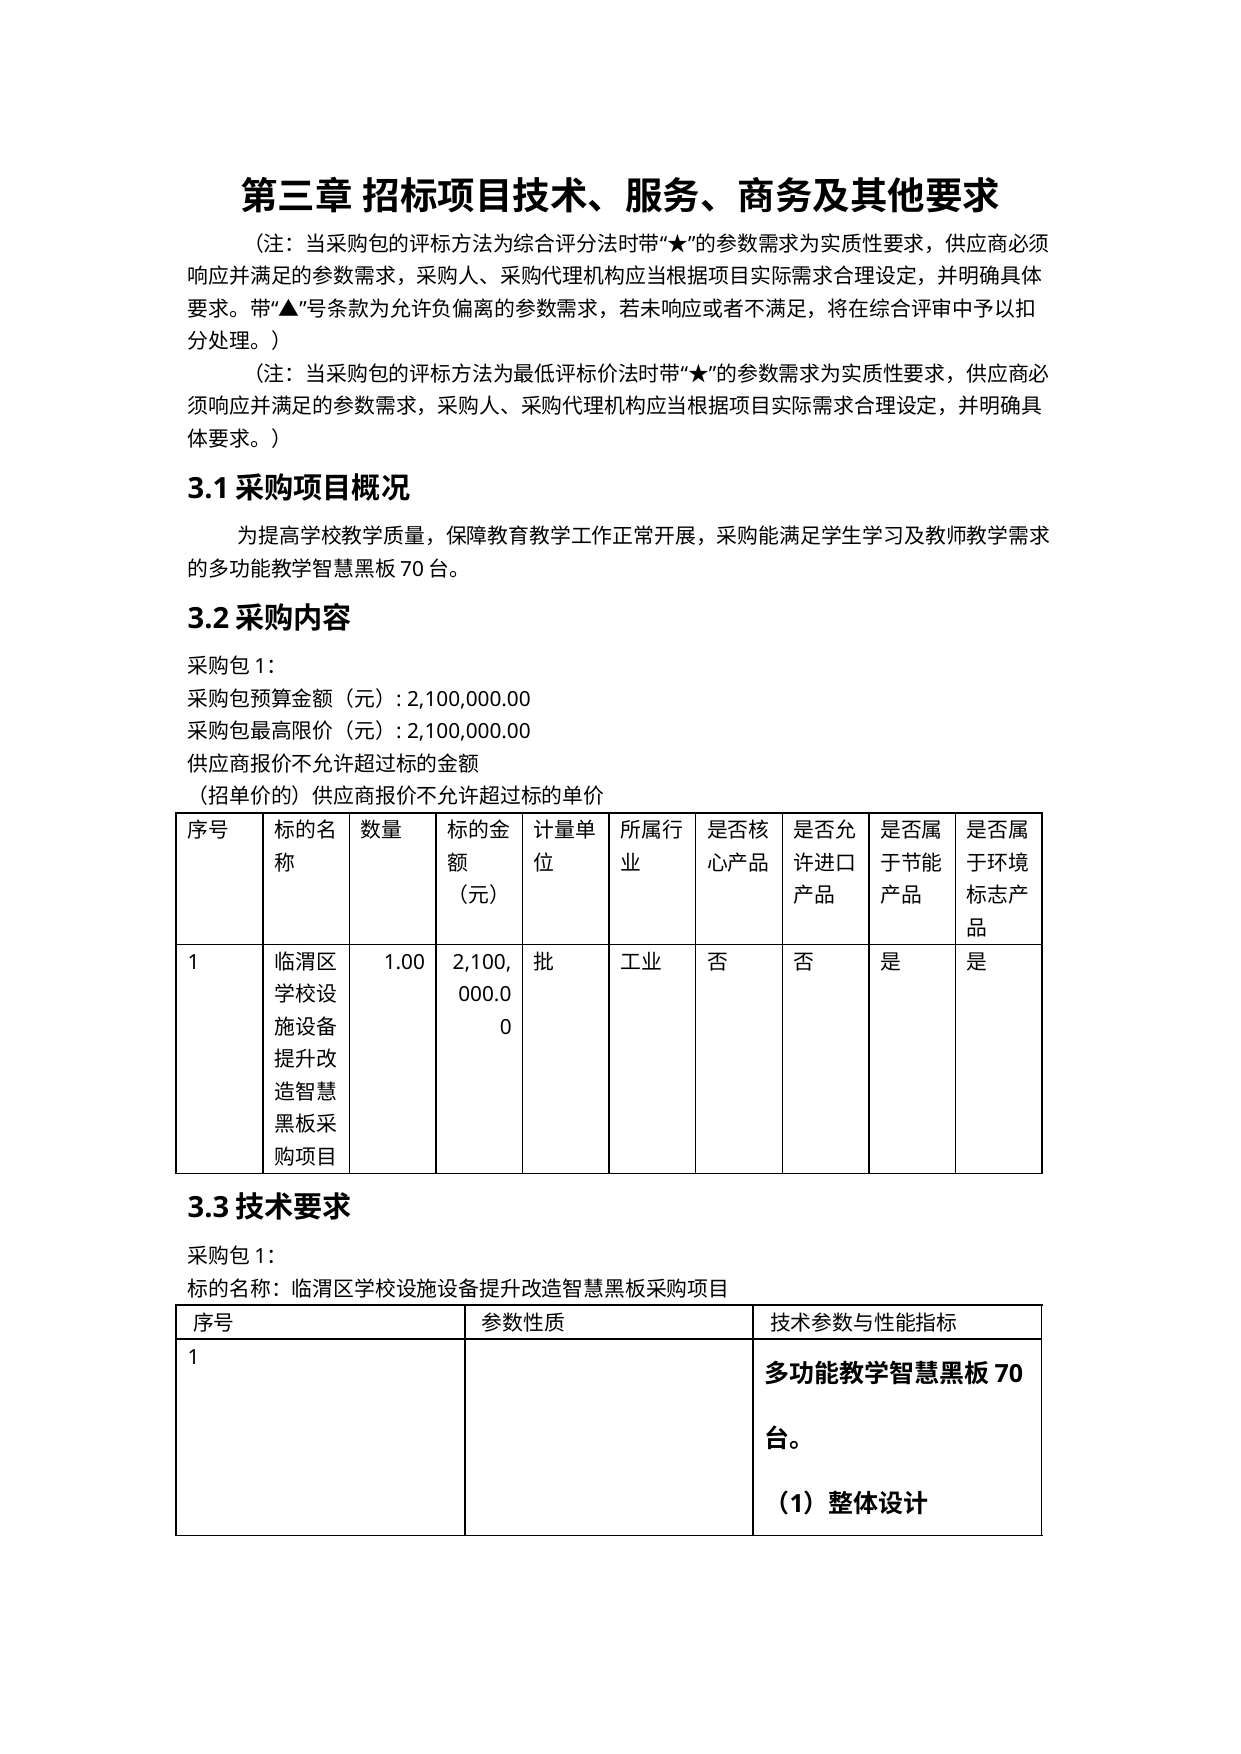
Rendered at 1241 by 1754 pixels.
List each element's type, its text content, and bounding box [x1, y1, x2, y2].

table_cell 1 [177, 945, 262, 1173]
table_header 是否允许进口产品 [783, 814, 868, 943]
text 采购包1： [187, 649, 1053, 682]
text 采购包预算金额（元）: 2,100,000.00 [187, 682, 1053, 714]
table_header 序号 [177, 1306, 464, 1338]
table_header 计量单位 [523, 814, 608, 943]
text 供应商报价不允许超过标的金额 [187, 747, 1053, 779]
table_header 参数性质 [466, 1306, 752, 1338]
table_cell 1 [177, 1340, 464, 1535]
table_cell 工业 [610, 945, 695, 1173]
table_cell 临渭区学校设施设备提升改造智慧黑板采购项目 [264, 945, 349, 1173]
table_header 是否属于节能产品 [870, 814, 955, 943]
table_cell 否 [696, 945, 782, 1173]
table_header 所属行业 [610, 814, 695, 943]
text 采购包1： [187, 1239, 1053, 1272]
text （招单价的）供应商报价不允许超过标的单价 [187, 779, 1053, 812]
table_header 技术参数与性能指标 [754, 1306, 1041, 1338]
table_cell 1.00 [350, 945, 435, 1173]
table_header 是否核心产品 [696, 814, 782, 943]
table_header 是否属于环境标志产品 [956, 814, 1041, 943]
text （注：当采购包的评标方法为最低评标价法时带“★”的参数需求为实质性要求，供应商必须响应并满足的参数需求，采购人、采购代理机构应当根据项目实际需求合理设定，并明确具体要求。） [187, 357, 1053, 454]
table_cell [466, 1340, 752, 1535]
text （注：当采购包的评标方法为综合评分法时带“★”的参数需求为实质性要求，供应商必须响应并满足的参数需求，采购人、采购代理机构应当根据项目实际需求合理设定，并明确具体要求。带“▲”号条款为允许负偏离的参数需求，若未响应或者不满足，将在综合评审中予以扣分处理。） [187, 227, 1053, 357]
table_header 序号 [177, 814, 262, 943]
table_header 标的金额 （元） [437, 814, 522, 943]
table_cell 否 [783, 945, 868, 1173]
table_cell 批 [523, 945, 608, 1173]
table_cell 2,100,000.00 [437, 945, 522, 1173]
text 3.2采购内容 [187, 584, 1053, 649]
text 标的名称：临渭区学校设施设备提升改造智慧黑板采购项目 [187, 1272, 1053, 1304]
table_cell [754, 1340, 1041, 1535]
text 为提高学校教学质量，保障教育教学工作正常开展，采购能满足学生学习及教师教学需求的多功能教学智慧黑板70台。 [187, 519, 1053, 584]
text 采购包最高限价（元）: 2,100,000.00 [187, 714, 1053, 747]
text 3.3技术要求 [187, 1174, 1053, 1239]
table_header 标的名称 [264, 814, 349, 943]
text 3.1采购项目概况 [187, 454, 1053, 519]
text 第三章 招标项目技术、服务、商务及其他要求 [187, 162, 1053, 227]
table_header 数量 [350, 814, 435, 943]
table_cell 是 [956, 945, 1041, 1173]
table_cell 是 [870, 945, 955, 1173]
